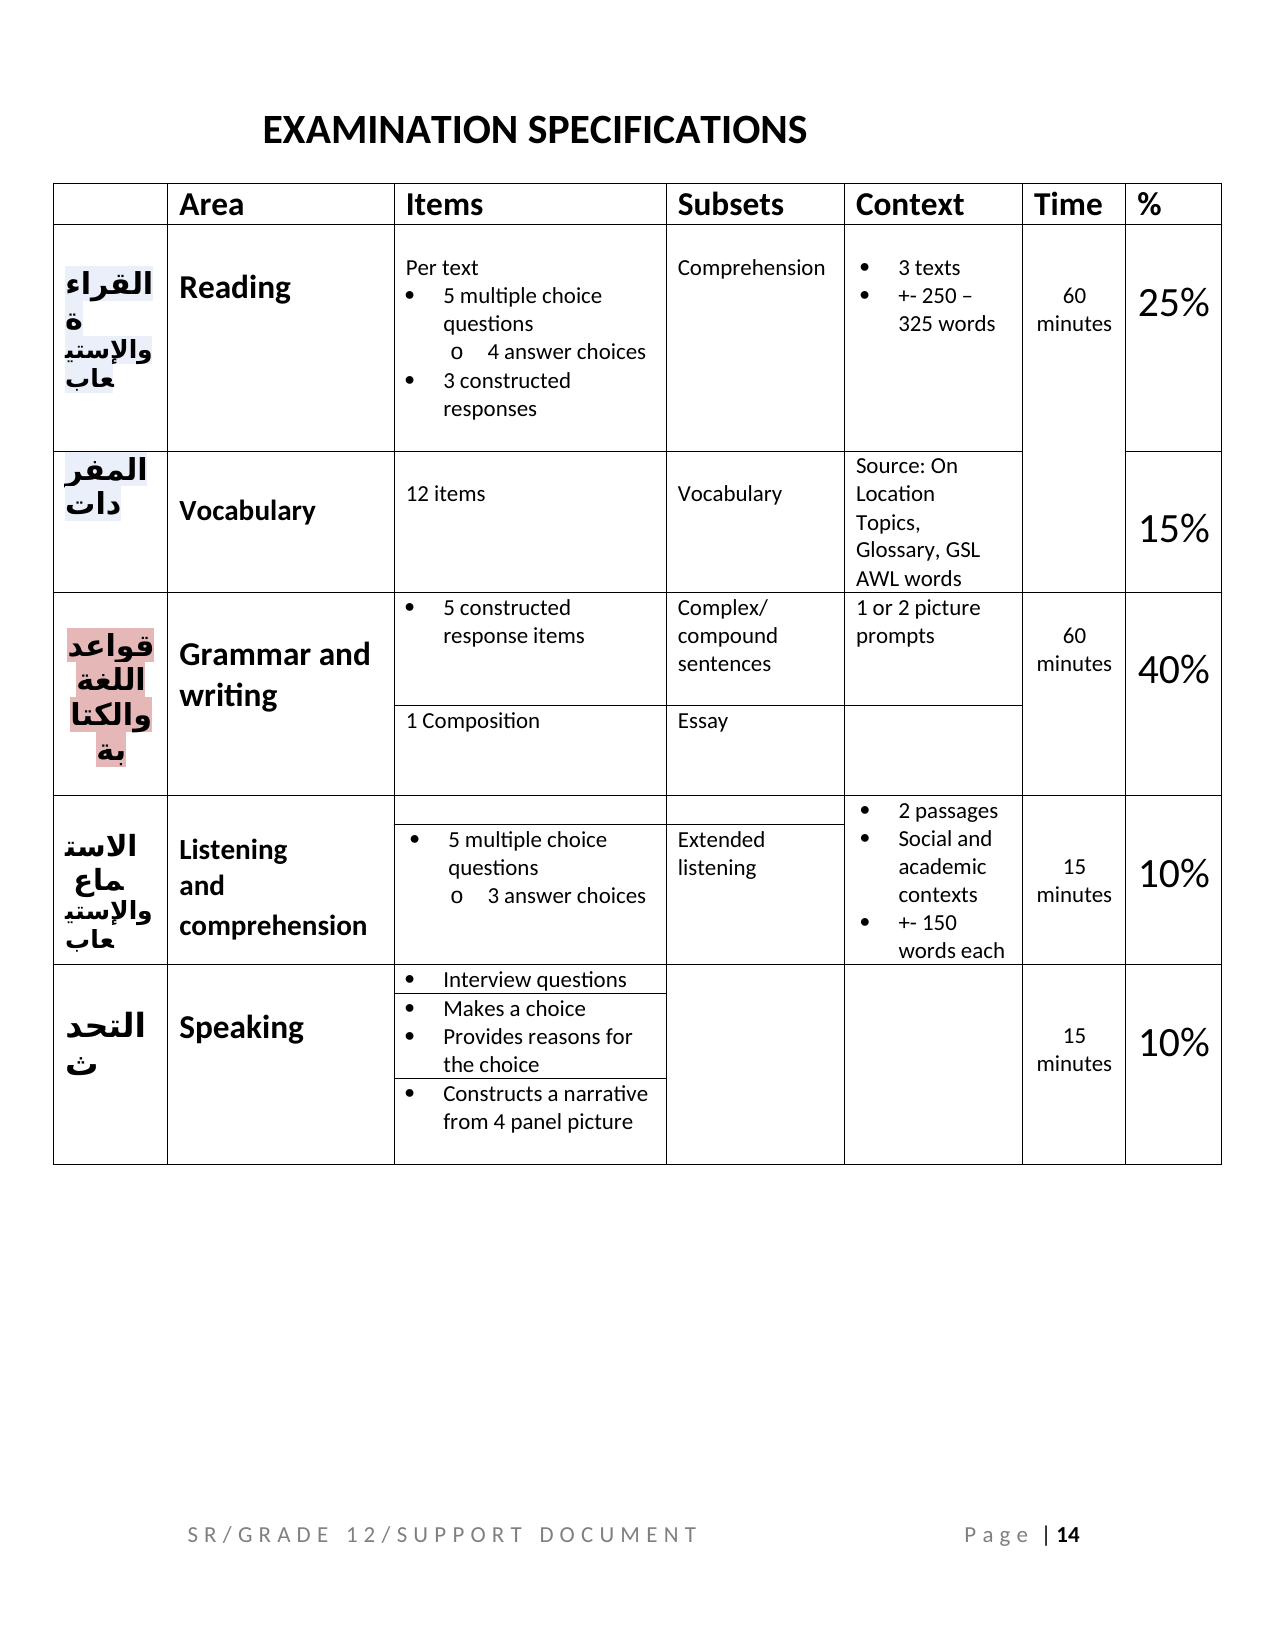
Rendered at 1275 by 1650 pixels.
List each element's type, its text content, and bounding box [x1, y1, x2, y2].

table_cell [667, 965, 844, 1164]
table_cell الاستماع والإستيعاب [54, 796, 167, 964]
table_cell 12 items [395, 452, 666, 592]
table_cell Speaking [168, 965, 394, 1164]
table_header Time [1023, 184, 1125, 224]
table_cell 1 or 2 picture prompts [845, 593, 1022, 705]
table_cell Essay [667, 706, 844, 795]
table_cell 40% [1126, 593, 1221, 795]
table_cell قواعد اللغة والكتابة [54, 593, 167, 795]
table_cell 10% [1126, 796, 1221, 964]
table_cell [845, 965, 1022, 1164]
table_cell Grammar and writing [168, 593, 394, 795]
table_header [54, 184, 167, 224]
table_cell القراءة والإستيعاب [54, 225, 167, 451]
table_cell Per text 5 multiple choice questions 4 answer choices 3 constructed responses [395, 225, 666, 451]
table_cell 3 texts +- 250 – 325 words [845, 225, 1022, 451]
table_cell Vocabulary [168, 452, 394, 592]
list EXAMINATION SPECIFICATIONS [262, 103, 1088, 154]
table_cell [395, 796, 666, 824]
table_cell 5 constructed response items [395, 593, 666, 705]
table_cell [845, 706, 1022, 795]
table_cell Makes a choice Provides reasons for the choice [395, 994, 666, 1078]
table_cell 15 minutes [1023, 796, 1125, 964]
table_cell Source: On Location Topics, Glossary, GSL AWL words [845, 452, 1022, 592]
table_cell 25% [1126, 225, 1221, 451]
table_cell Extended listening [667, 825, 844, 964]
table_header Items [395, 184, 666, 224]
table_cell 15 minutes [1023, 965, 1125, 1164]
table_cell المفردات [54, 452, 167, 592]
table_cell Complex/ compound sentences [667, 593, 844, 705]
table_cell Constructs a narrative from 4 panel picture [395, 1079, 666, 1164]
table_cell Reading [168, 225, 394, 451]
table_cell [667, 796, 844, 824]
table_header Context [845, 184, 1022, 224]
table_cell Comprehension [667, 225, 844, 451]
table_cell 2 passages Social and academic contexts +- 150 words each [845, 796, 1022, 964]
table_header Area [168, 184, 394, 224]
table_header Subsets [667, 184, 844, 224]
table_cell التحدث [54, 965, 167, 1164]
table_cell 1 Composition [395, 706, 666, 795]
table_cell 5 multiple choice questions 3 answer choices [395, 825, 666, 964]
table_cell Listening and comprehension [168, 796, 394, 964]
table_cell 60 minutes [1023, 225, 1125, 592]
table_header % [1126, 184, 1221, 224]
table_cell 10% [1126, 965, 1221, 1164]
table_cell 60 minutes [1023, 593, 1125, 795]
table_cell Interview questions [395, 965, 666, 993]
table_cell 15% [1126, 452, 1221, 592]
table_cell Vocabulary [667, 452, 844, 592]
